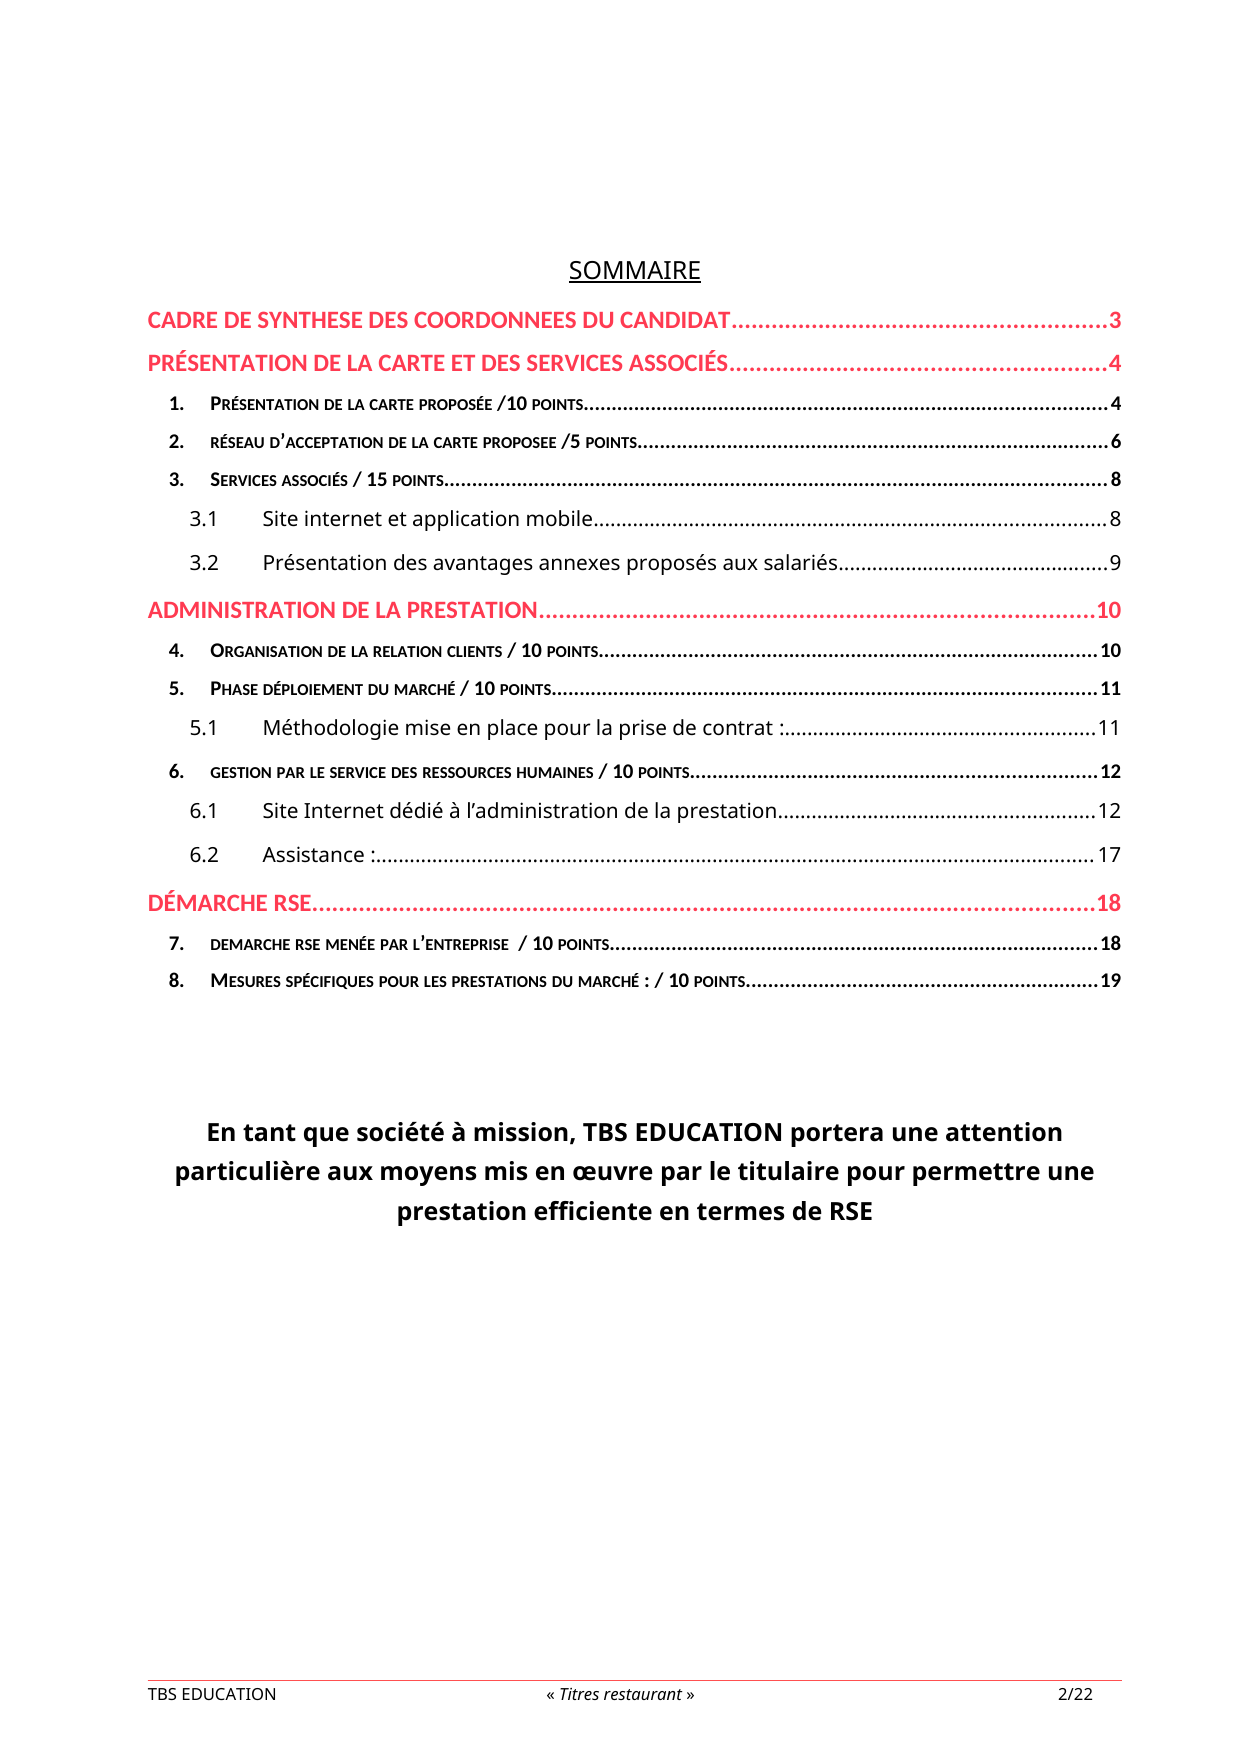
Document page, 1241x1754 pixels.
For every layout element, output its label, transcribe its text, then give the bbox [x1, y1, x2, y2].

text En tant que société à mission, TBS EDUCATION portera une attention particulière aux moyens mis en œuvre par le titulaire pour permettre une prestation efficiente en termes de RSE [148, 1115, 1122, 1227]
text SOMMAIRE [148, 252, 1122, 286]
